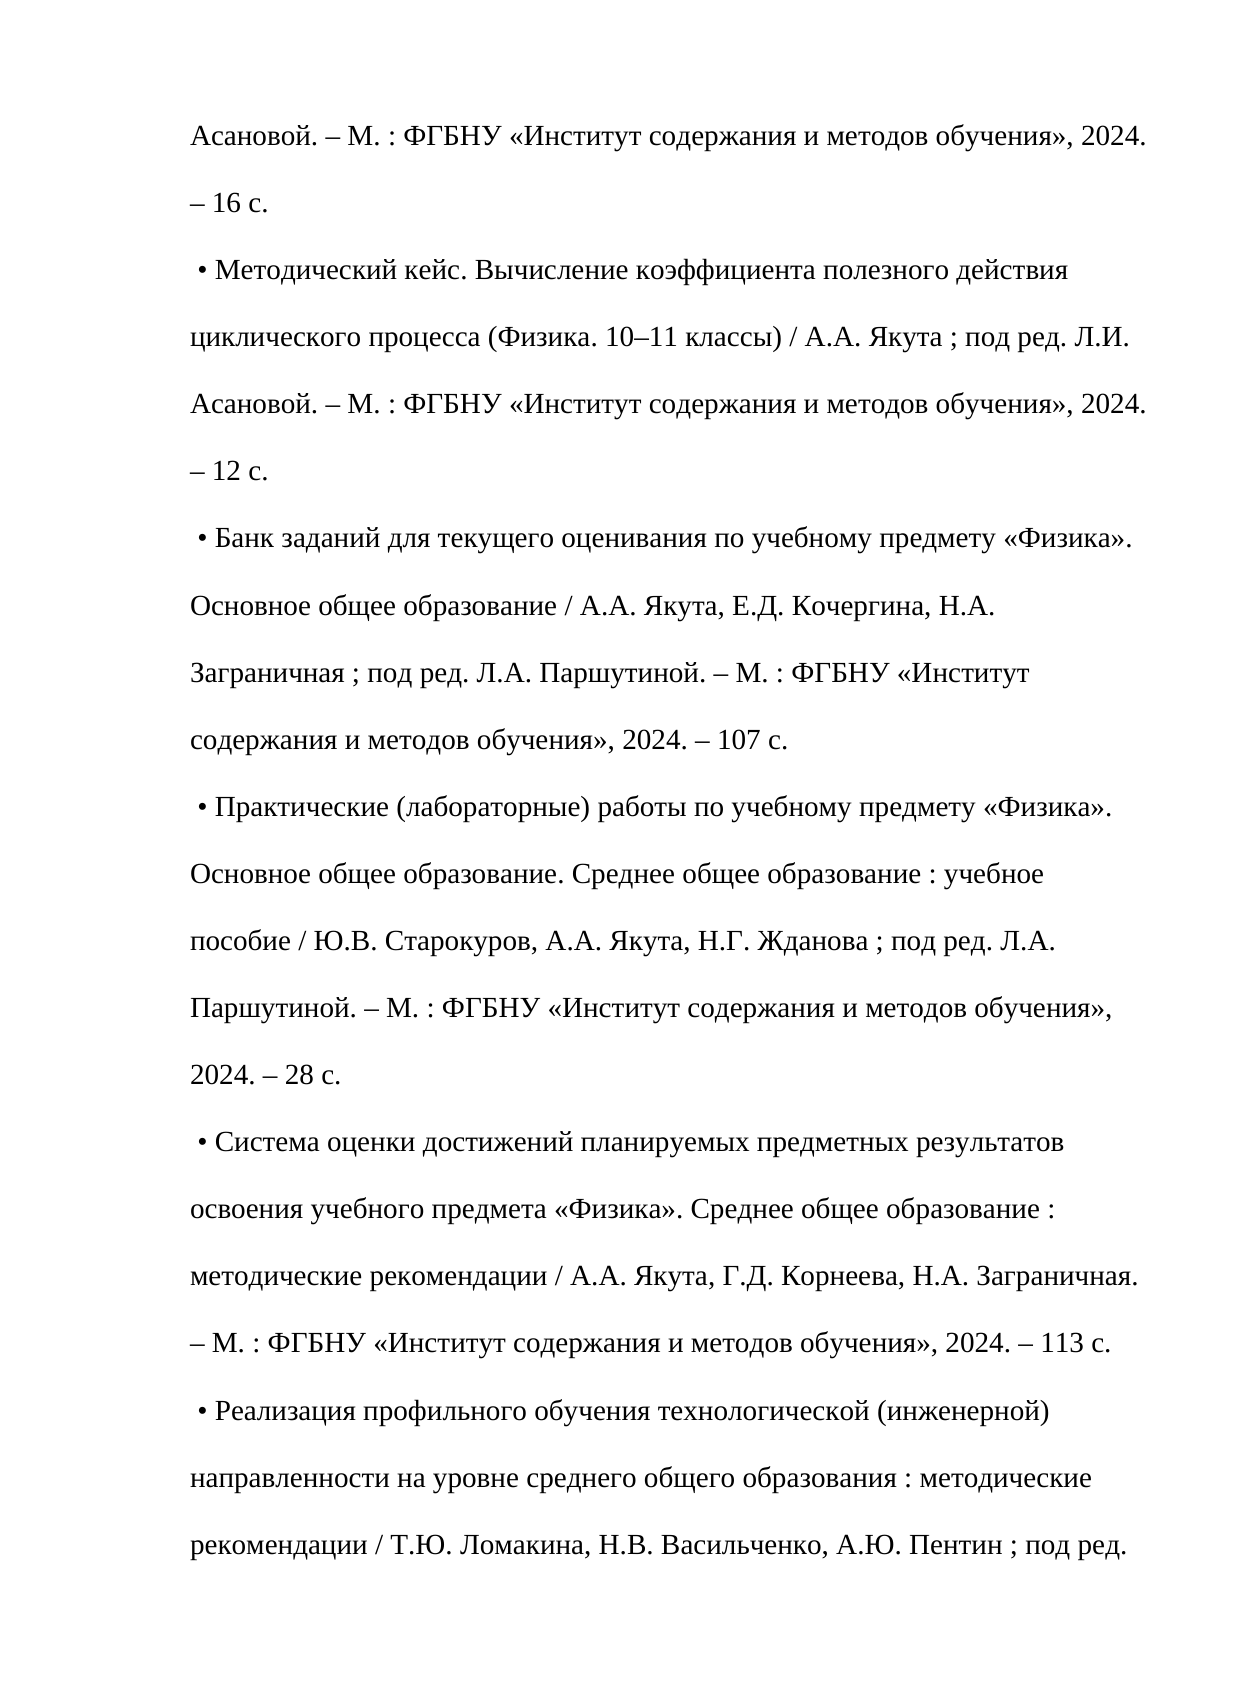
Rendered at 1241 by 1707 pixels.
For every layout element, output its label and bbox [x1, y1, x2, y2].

text [190, 118, 1152, 1560]
